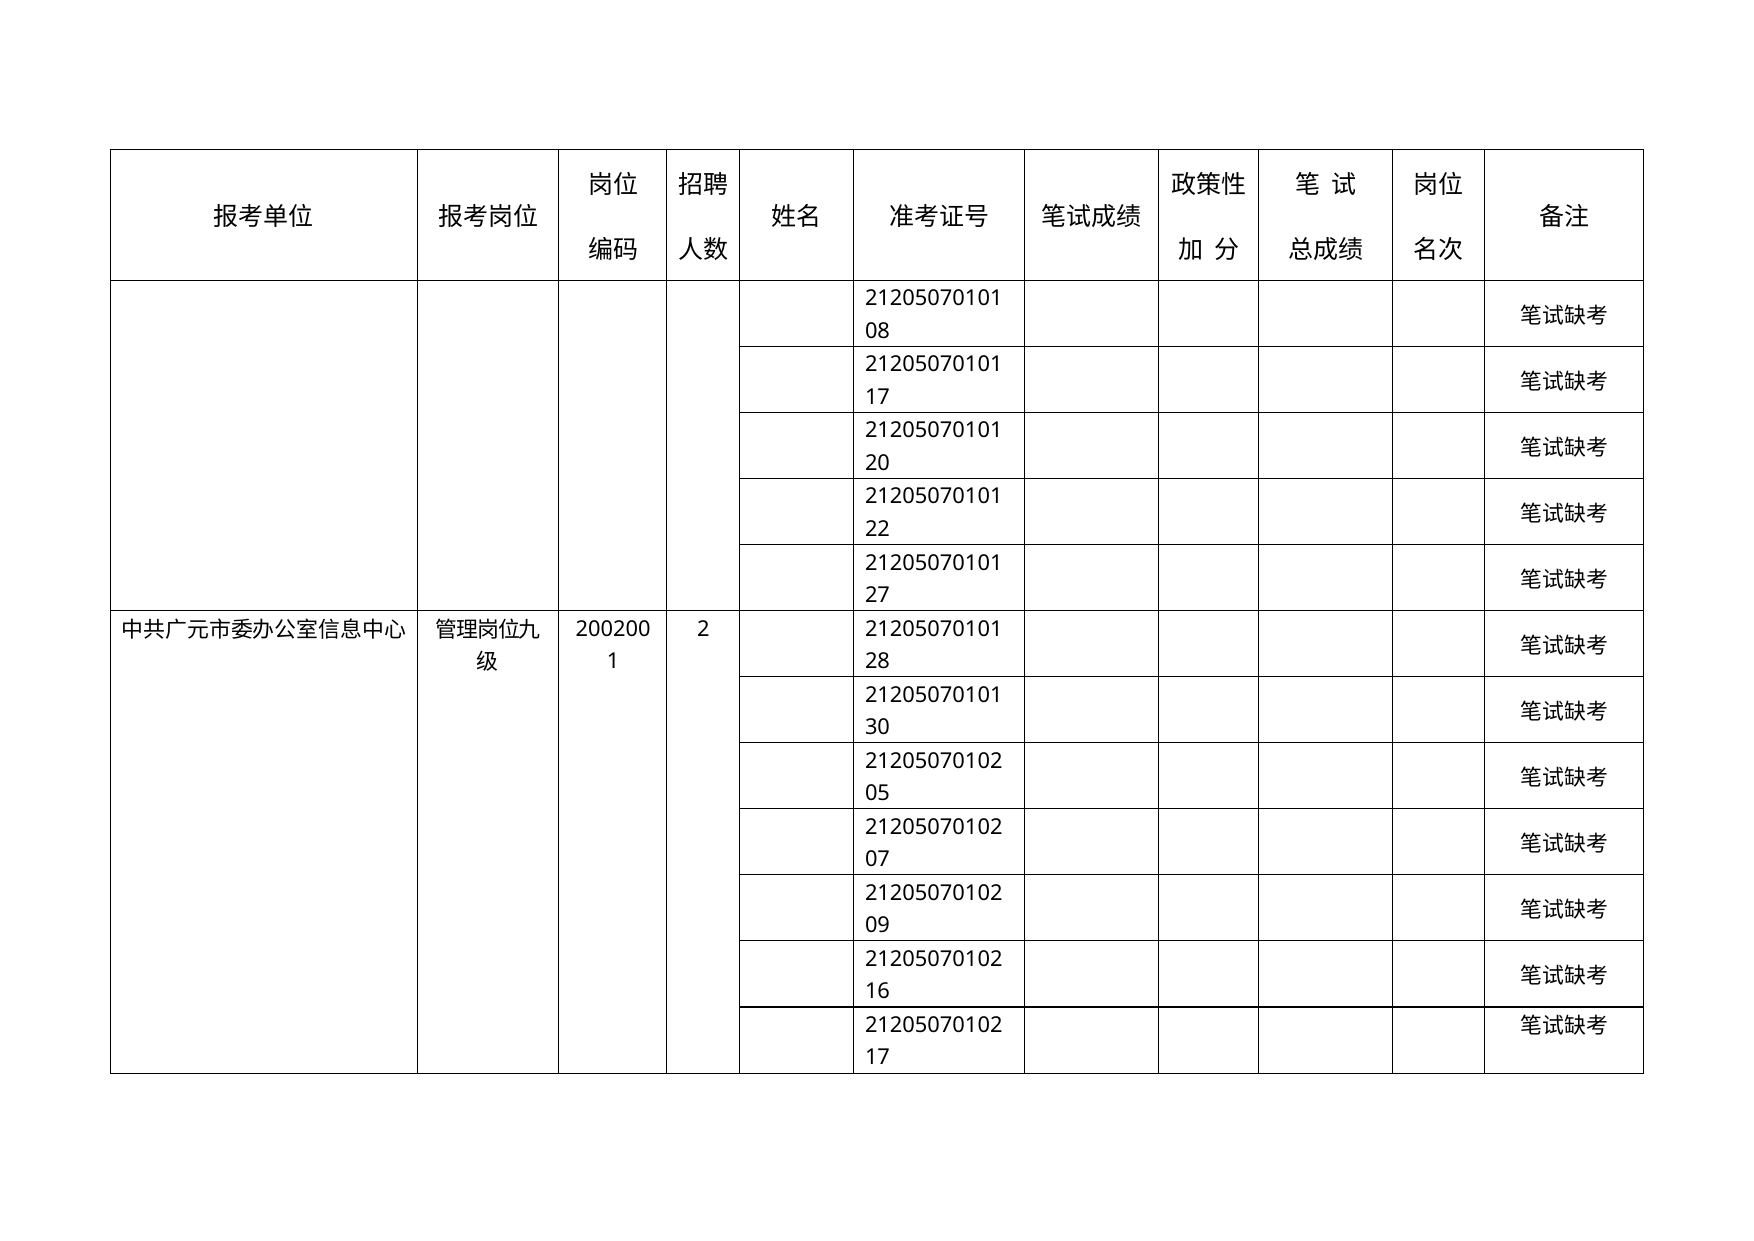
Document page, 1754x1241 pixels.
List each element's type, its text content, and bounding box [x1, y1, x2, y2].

table_cell [1025, 545, 1158, 610]
table_cell [740, 545, 853, 610]
table_cell 管理岗位九级 [418, 611, 558, 1072]
table_header 岗位 编码 [559, 150, 666, 280]
table_cell 笔试缺考 [1485, 875, 1643, 940]
table_cell [1159, 413, 1258, 478]
table_cell [1393, 875, 1484, 940]
table_cell [1259, 347, 1392, 412]
table_cell [1025, 809, 1158, 874]
table_cell [1159, 677, 1258, 742]
table_cell [1259, 809, 1392, 874]
table_cell [740, 677, 853, 742]
table_cell [1393, 611, 1484, 676]
table_cell 2002001 [559, 611, 666, 1072]
table_cell [1025, 941, 1158, 1006]
table_cell [1025, 1008, 1158, 1072]
table_cell [740, 941, 853, 1006]
table_cell [740, 479, 853, 544]
table_header 报考单位 [111, 150, 417, 280]
table_header 岗位 名次 [1393, 150, 1484, 280]
table_cell [740, 1008, 853, 1072]
table_cell [1393, 281, 1484, 346]
table_header 准考证号 [854, 150, 1024, 280]
table_cell [1025, 875, 1158, 940]
table_header 招聘人数 [667, 150, 739, 280]
table_cell [1393, 347, 1484, 412]
table_cell [740, 347, 853, 412]
table_cell 笔试缺考 [1485, 281, 1643, 346]
table_cell [1259, 611, 1392, 676]
table_cell 2120507010205 [854, 743, 1024, 808]
table_cell [1159, 941, 1258, 1006]
table_cell [1259, 413, 1392, 478]
table_header 姓名 [740, 150, 853, 280]
table_cell 2120507010217 [854, 1008, 1024, 1072]
table_cell 笔试缺考 [1485, 479, 1643, 544]
table_cell [740, 611, 853, 676]
table_cell [1025, 479, 1158, 544]
table_cell [1159, 281, 1258, 346]
table_cell 2120507010216 [854, 941, 1024, 1006]
table_header 备注 [1485, 150, 1643, 280]
table_cell 中共广元市委办公室信息中心 [111, 611, 417, 1072]
table_cell [1025, 347, 1158, 412]
table_cell [1259, 875, 1392, 940]
table_cell 笔试缺考 [1485, 347, 1643, 412]
table_header 笔 试 总成绩 [1259, 150, 1392, 280]
table_cell [1159, 347, 1258, 412]
table_cell 笔试缺考 [1485, 1008, 1643, 1072]
table_cell 2120507010122 [854, 479, 1024, 544]
table_header 笔试成绩 [1025, 150, 1158, 280]
table_cell [740, 875, 853, 940]
table_cell [1259, 743, 1392, 808]
table_header 报考岗位 [418, 150, 558, 280]
table_cell 笔试缺考 [1485, 743, 1643, 808]
table_cell [1025, 413, 1158, 478]
table_cell [1025, 677, 1158, 742]
table_cell 2120507010130 [854, 677, 1024, 742]
table_cell [1025, 743, 1158, 808]
table_cell [1393, 809, 1484, 874]
table_cell [1393, 479, 1484, 544]
table_cell [1393, 1008, 1484, 1072]
table_cell 2120507010128 [854, 611, 1024, 676]
table_cell [1159, 611, 1258, 676]
table_cell [1393, 545, 1484, 610]
table_cell [1159, 1008, 1258, 1072]
table_cell [740, 413, 853, 478]
table_cell [740, 281, 853, 346]
table_cell [1259, 677, 1392, 742]
table_cell 笔试缺考 [1485, 809, 1643, 874]
table_cell [1393, 743, 1484, 808]
table_cell [1393, 413, 1484, 478]
table_cell [1393, 677, 1484, 742]
table_cell [1159, 545, 1258, 610]
table_cell 2120507010209 [854, 875, 1024, 940]
table_cell 2120507010207 [854, 809, 1024, 874]
table_cell [1159, 479, 1258, 544]
table_cell 笔试缺考 [1485, 611, 1643, 676]
table_cell 2120507010120 [854, 413, 1024, 478]
table_cell 笔试缺考 [1485, 677, 1643, 742]
table_cell 笔试缺考 [1485, 413, 1643, 478]
table_cell [740, 809, 853, 874]
table_cell [1159, 809, 1258, 874]
table_cell 2120507010108 [854, 281, 1024, 346]
table_cell [1025, 611, 1158, 676]
table_cell [1259, 545, 1392, 610]
table_cell [740, 743, 853, 808]
table_cell 2 [667, 611, 739, 1072]
table_cell [1393, 941, 1484, 1006]
table_cell 2120507010117 [854, 347, 1024, 412]
table_cell [1259, 1008, 1392, 1072]
table_cell [1025, 281, 1158, 346]
table_header 政策性 加 分 [1159, 150, 1258, 280]
table_cell [1259, 941, 1392, 1006]
table_cell [1259, 479, 1392, 544]
table_cell [1159, 743, 1258, 808]
table_cell [1159, 875, 1258, 940]
table_cell 笔试缺考 [1485, 545, 1643, 610]
table_cell [1259, 281, 1392, 346]
table_cell 2120507010127 [854, 545, 1024, 610]
table_cell 笔试缺考 [1485, 941, 1643, 1006]
